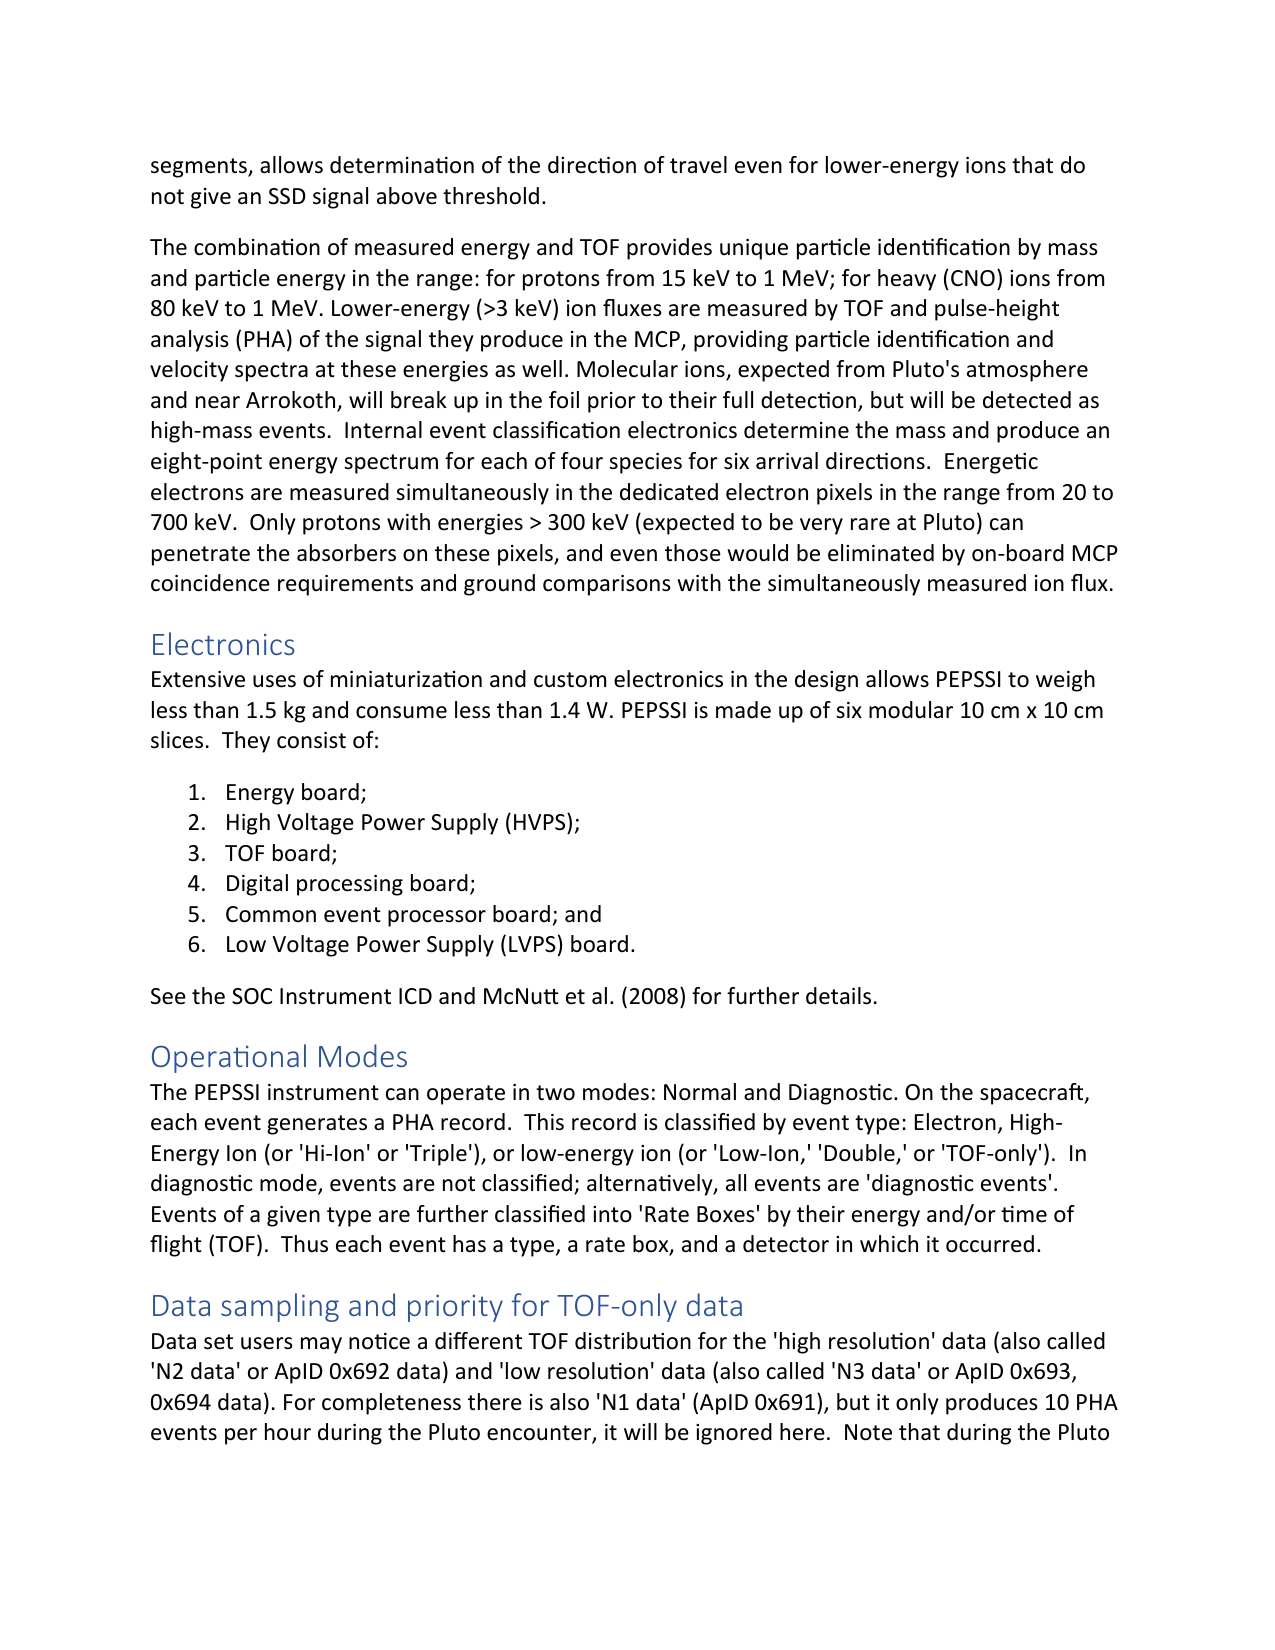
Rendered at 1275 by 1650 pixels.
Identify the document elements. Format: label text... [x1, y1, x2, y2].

list Low Voltage Power Supply (LVPS) board. [187, 929, 1125, 959]
text The PEPSSI instrument can operate in two modes: Normal and Diagnostic. On the spacecraft, each event generates a PHA record. This record is classified by event type: Electron, High-Energy Ion (or 'Hi-Ion' or 'Triple'), or low-energy ion (or 'Low-Ion,' 'Double,' or 'TOF-only'). In diagnostic mode, events are not classified; alternatively, all events are 'diagnostic events'. Events of a given type are further classified into 'Rate Boxes' by their energy and/or time of flight (TOF). Thus each event has a type, a rate box, and a detector in which it occurred. [150, 1076, 1125, 1259]
text The combination of measured energy and TOF provides unique particle identification by mass and particle energy in the range: for protons from 15 keV to 1 MeV; for heavy (CNO) ions from 80 keV to 1 MeV. Lower-energy (>3 keV) ion fluxes are measured by TOF and pulse-height analysis (PHA) of the signal they produce in the MCP, providing particle identification and velocity spectra at these energies as well. Molecular ions, expected from Pluto's atmosphere and near Arrokoth, will break up in the foil prior to their full detection, but will be detected as high-mass events. Internal event classification electronics determine the mass and produce an eight-point energy spectrum for each of four species for six arrival directions. Energetic electrons are measured simultaneously in the dedicated electron pixels in the range from 20 to 700 keV. Only protons with energies > 300 keV (expected to be very rare at Pluto) can penetrate the absorbers on these pixels, and even those would be eliminated by on-board MCP coincidence requirements and ground comparisons with the simultaneously measured ion flux. [150, 232, 1125, 598]
list Digital processing board; [187, 868, 1125, 898]
subtitle Operational Modes [150, 1036, 1125, 1076]
subtitle Electronics [150, 623, 1125, 664]
list High Voltage Power Supply (HVPS); [187, 807, 1125, 837]
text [150, 150, 1125, 211]
list Common event processor board; and [187, 898, 1125, 929]
subtitle Data sampling and priority for TOF-only data [150, 1284, 1125, 1325]
text See the SOC Instrument ICD and McNutt et al. (2008) for further details. [150, 980, 1125, 1011]
list Energy board; [187, 776, 1125, 807]
list TOF board; [187, 837, 1125, 868]
text Extensive uses of miniaturization and custom electronics in the design allows PEPSSI to weigh less than 1.5 kg and consume less than 1.4 W. PEPSSI is made up of six modular 10 cm x 10 cm slices. They consist of: [150, 664, 1125, 755]
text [150, 1325, 1125, 1447]
